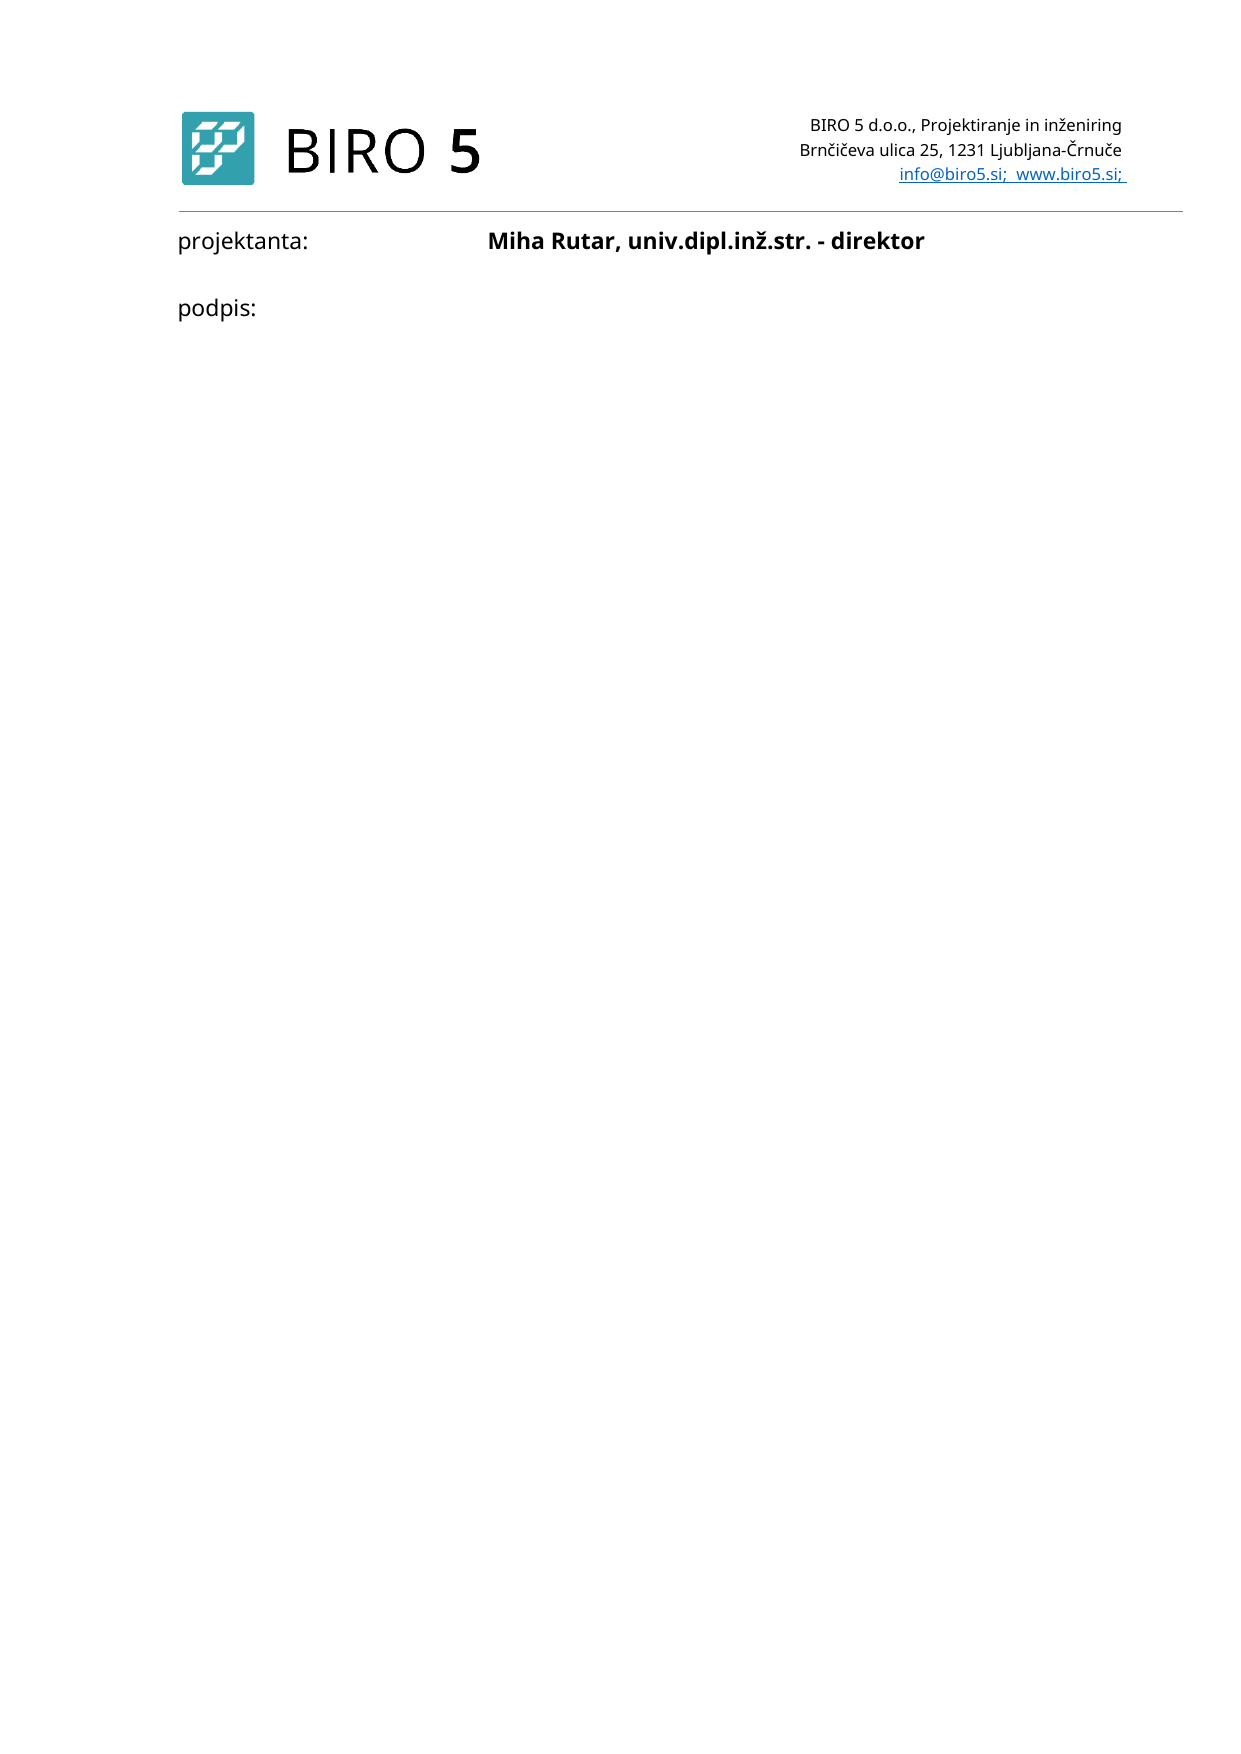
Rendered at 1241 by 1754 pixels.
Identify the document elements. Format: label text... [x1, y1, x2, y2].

text podpis: [177, 292, 1122, 323]
text projektanta: Miha Rutar, univ.dipl.inž.str. - direktor [177, 225, 1122, 256]
picture [179, 110, 483, 187]
